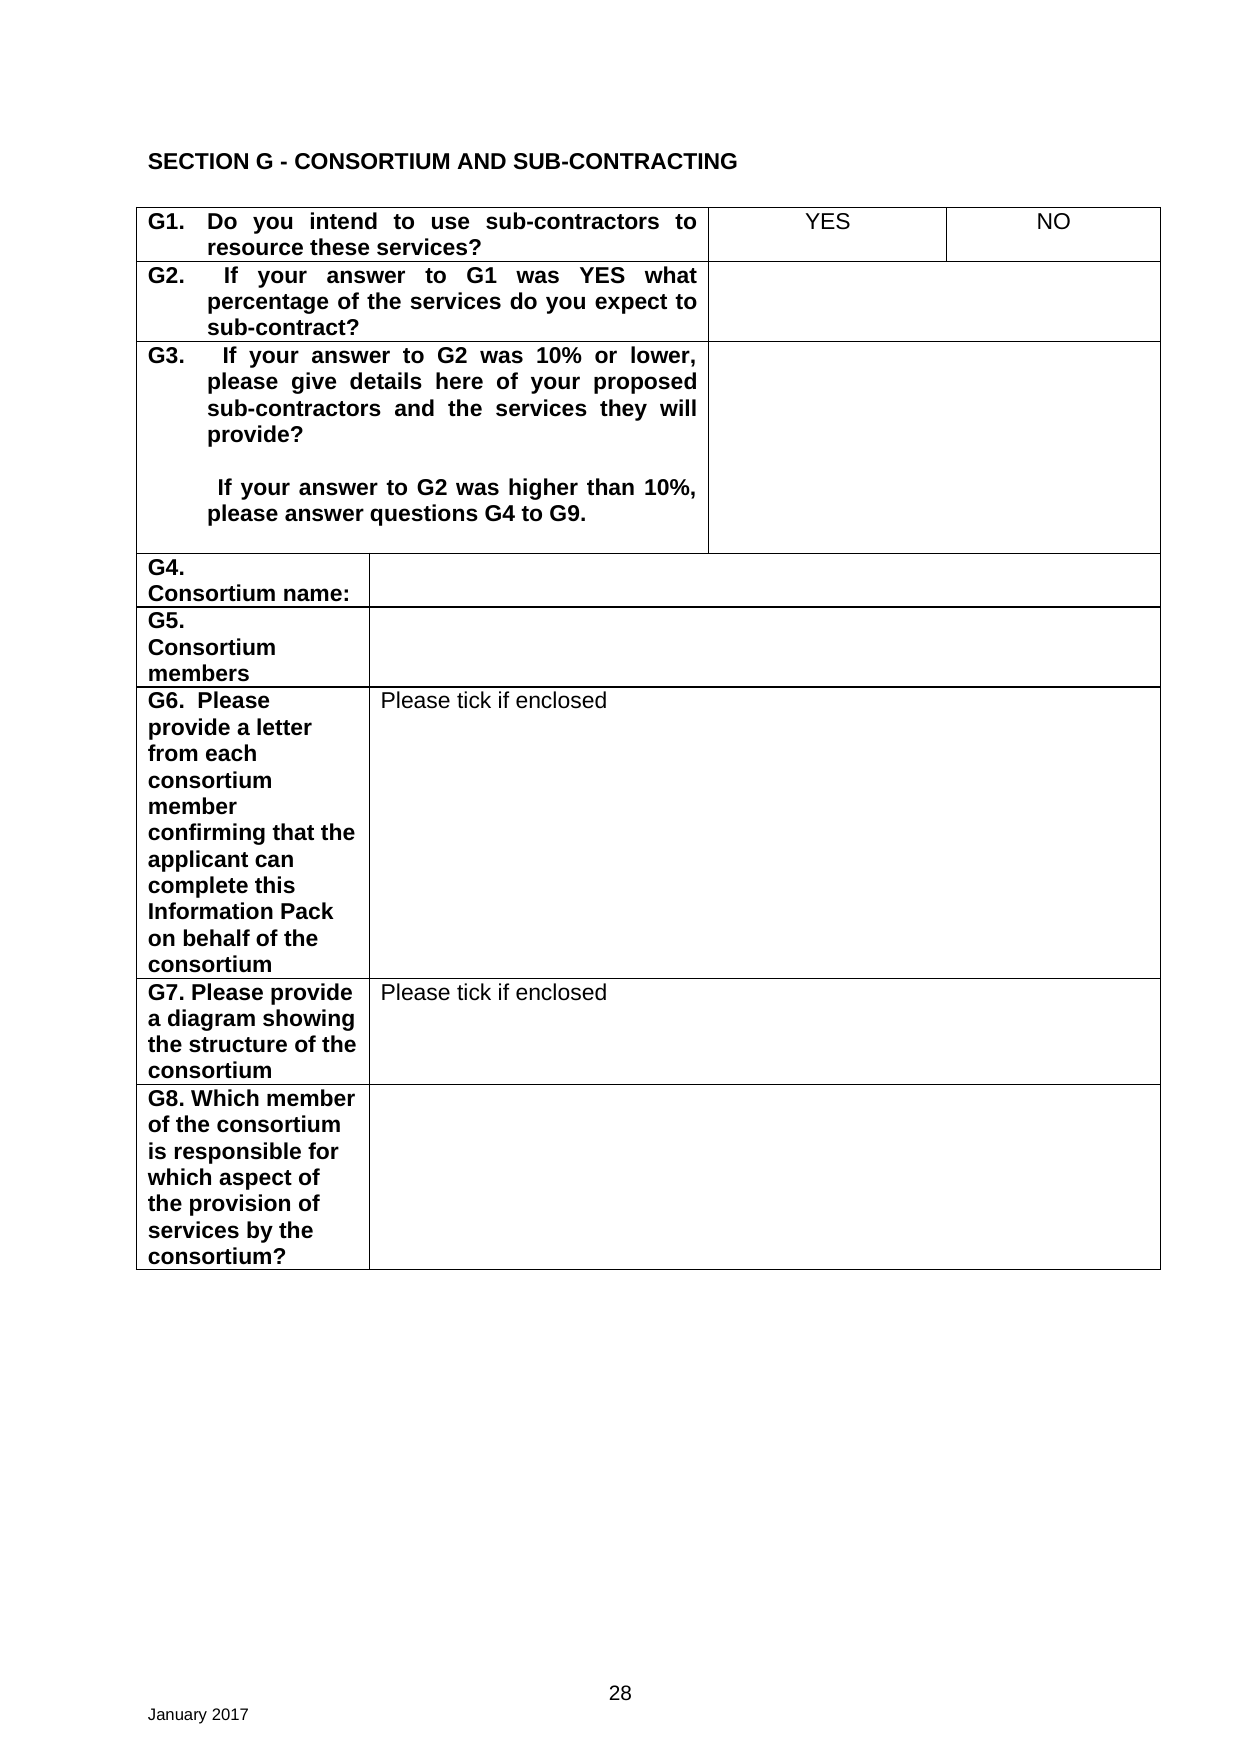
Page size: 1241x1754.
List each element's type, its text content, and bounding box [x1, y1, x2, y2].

table_header NO [947, 208, 1160, 261]
table_cell [709, 262, 1160, 341]
table_header YES [709, 208, 946, 261]
table_cell G7. Please provide a diagram showing the structure of the consortium [137, 979, 369, 1084]
table_cell G2. If your answer to G1 was YES what percentage of the services do you expect to sub-contract? [137, 262, 708, 341]
table_header G1. Do you intend to use sub-contractors to resource these services? [137, 208, 708, 261]
table_cell Please tick if enclosed [370, 688, 1160, 977]
table_cell [370, 554, 1160, 606]
table_cell G4. Consortium name: [137, 554, 369, 606]
table_cell Please tick if enclosed [370, 979, 1160, 1084]
table_cell [370, 1085, 1160, 1269]
list SECTION G - CONSORTIUM AND SUB-CONTRACTING [148, 148, 1092, 174]
table_cell G5. Consortium members [137, 608, 369, 686]
table_cell [370, 608, 1160, 686]
table_cell [709, 342, 1160, 553]
table_cell G8. Which member of the consortium is responsible for which aspect of the provision of services by the consortium? [137, 1085, 369, 1269]
table_cell G6. Please provide a letter from each consortium member confirming that the applicant can complete this Information Pack on behalf of the consortium [137, 688, 369, 977]
table_cell G3. If your answer to G2 was 10% or lower, please give details here of your proposed sub-contractors and the services they will provide? If your answer to G2 was higher than 10%, please answer questions G4 to G9. [137, 342, 708, 553]
